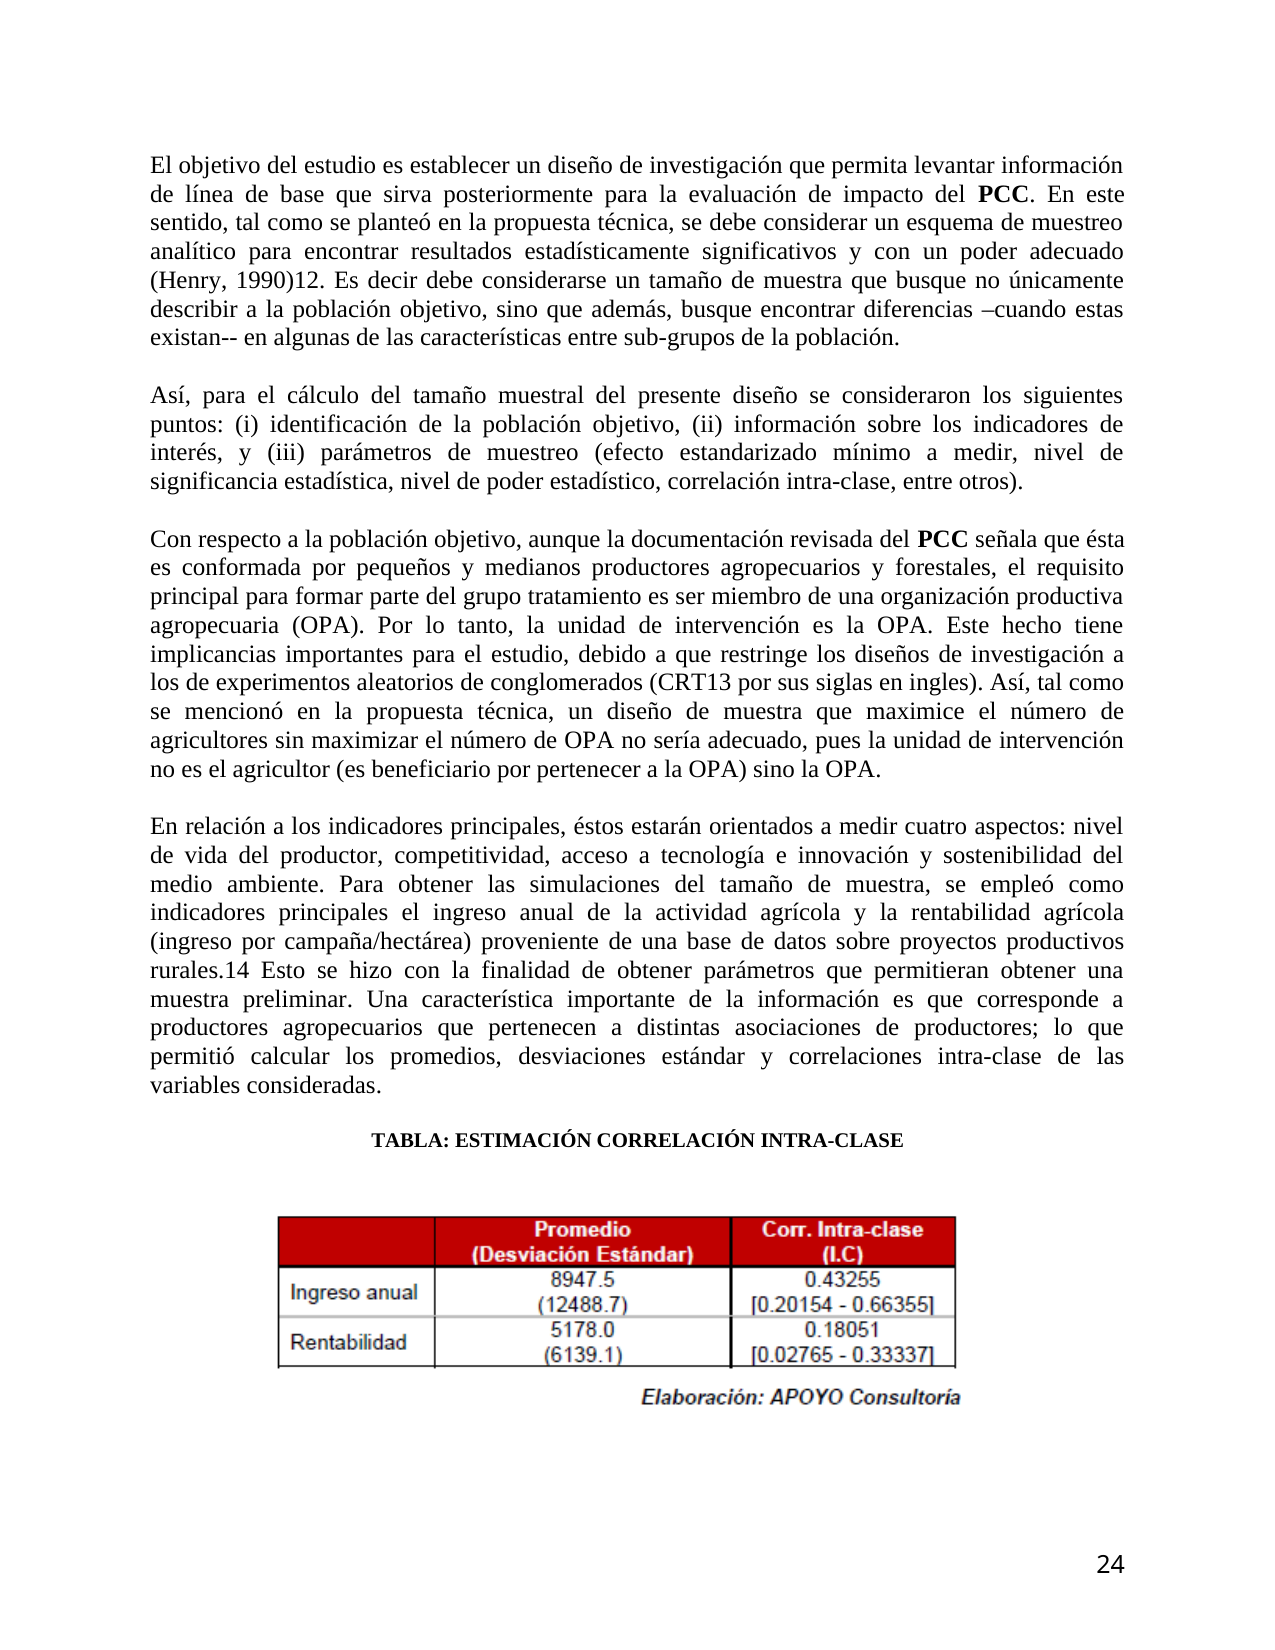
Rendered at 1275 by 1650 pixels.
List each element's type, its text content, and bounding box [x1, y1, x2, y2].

text El objetivo del estudio es establecer un diseño de investigación que permita levantar información de línea de base que sirva posteriormente para la evaluación de impacto del PCC. En este sentido, tal como se planteó en la propuesta técnica, se debe considerar un esquema de muestreo analítico para encontrar resultados estadísticamente significativos y con un poder adecuado (Henry, 1990)12. Es decir debe considerarse un tamaño de muestra que busque no únicamente describir a la población objetivo, sino que además, busque encontrar diferencias –cuando estas existan-- en algunas de las características entre sub-grupos de la población. [150, 150, 1125, 351]
text Así, para el cálculo del tamaño muestral del presente diseño se consideraron los siguientes puntos: (i) identificación de la población objetivo, (ii) información sobre los indicadores de interés, y (iii) parámetros de muestreo (efecto estandarizado mínimo a medir, nivel de significancia estadística, nivel de poder estadístico, correlación intra-clase, entre otros). [150, 380, 1125, 495]
picture [264, 1204, 1011, 1422]
text En relación a los indicadores principales, éstos estarán orientados a medir cuatro aspectos: nivel de vida del productor, competitividad, acceso a tecnología e innovación y sostenibilidad del medio ambiente. Para obtener las simulaciones del tamaño de muestra, se empleó como indicadores principales el ingreso anual de la actividad agrícola y la rentabilidad agrícola (ingreso por campaña/hectárea) proveniente de una base de datos sobre proyectos productivos rurales.14 Esto se hizo con la finalidad de obtener parámetros que permitieran obtener una muestra preliminar. Una característica importante de la información es que corresponde a productores agropecuarios que pertenecen a distintas asociaciones de productores; lo que permitió calcular los promedios, desviaciones estándar y correlaciones intra-clase de las variables consideradas. [150, 811, 1125, 1099]
text TABLA: ESTIMACIÓN CORRELACIÓN INTRA-CLASE [150, 1127, 1125, 1152]
text Con respecto a la población objetivo, aunque la documentación revisada del PCC señala que ésta es conformada por pequeños y medianos productores agropecuarios y forestales, el requisito principal para formar parte del grupo tratamiento es ser miembro de una organización productiva agropecuaria (OPA). Por lo tanto, la unidad de intervención es la OPA. Este hecho tiene implicancias importantes para el estudio, debido a que restringe los diseños de investigación a los de experimentos aleatorios de conglomerados (CRT13 por sus siglas en ingles). Así, tal como se mencionó en la propuesta técnica, un diseño de muestra que maximice el número de agricultores sin maximizar el número de OPA no sería adecuado, pues la unidad de intervención no es el agricultor (es beneficiario por pertenecer a la OPA) sino la OPA. [150, 524, 1125, 782]
